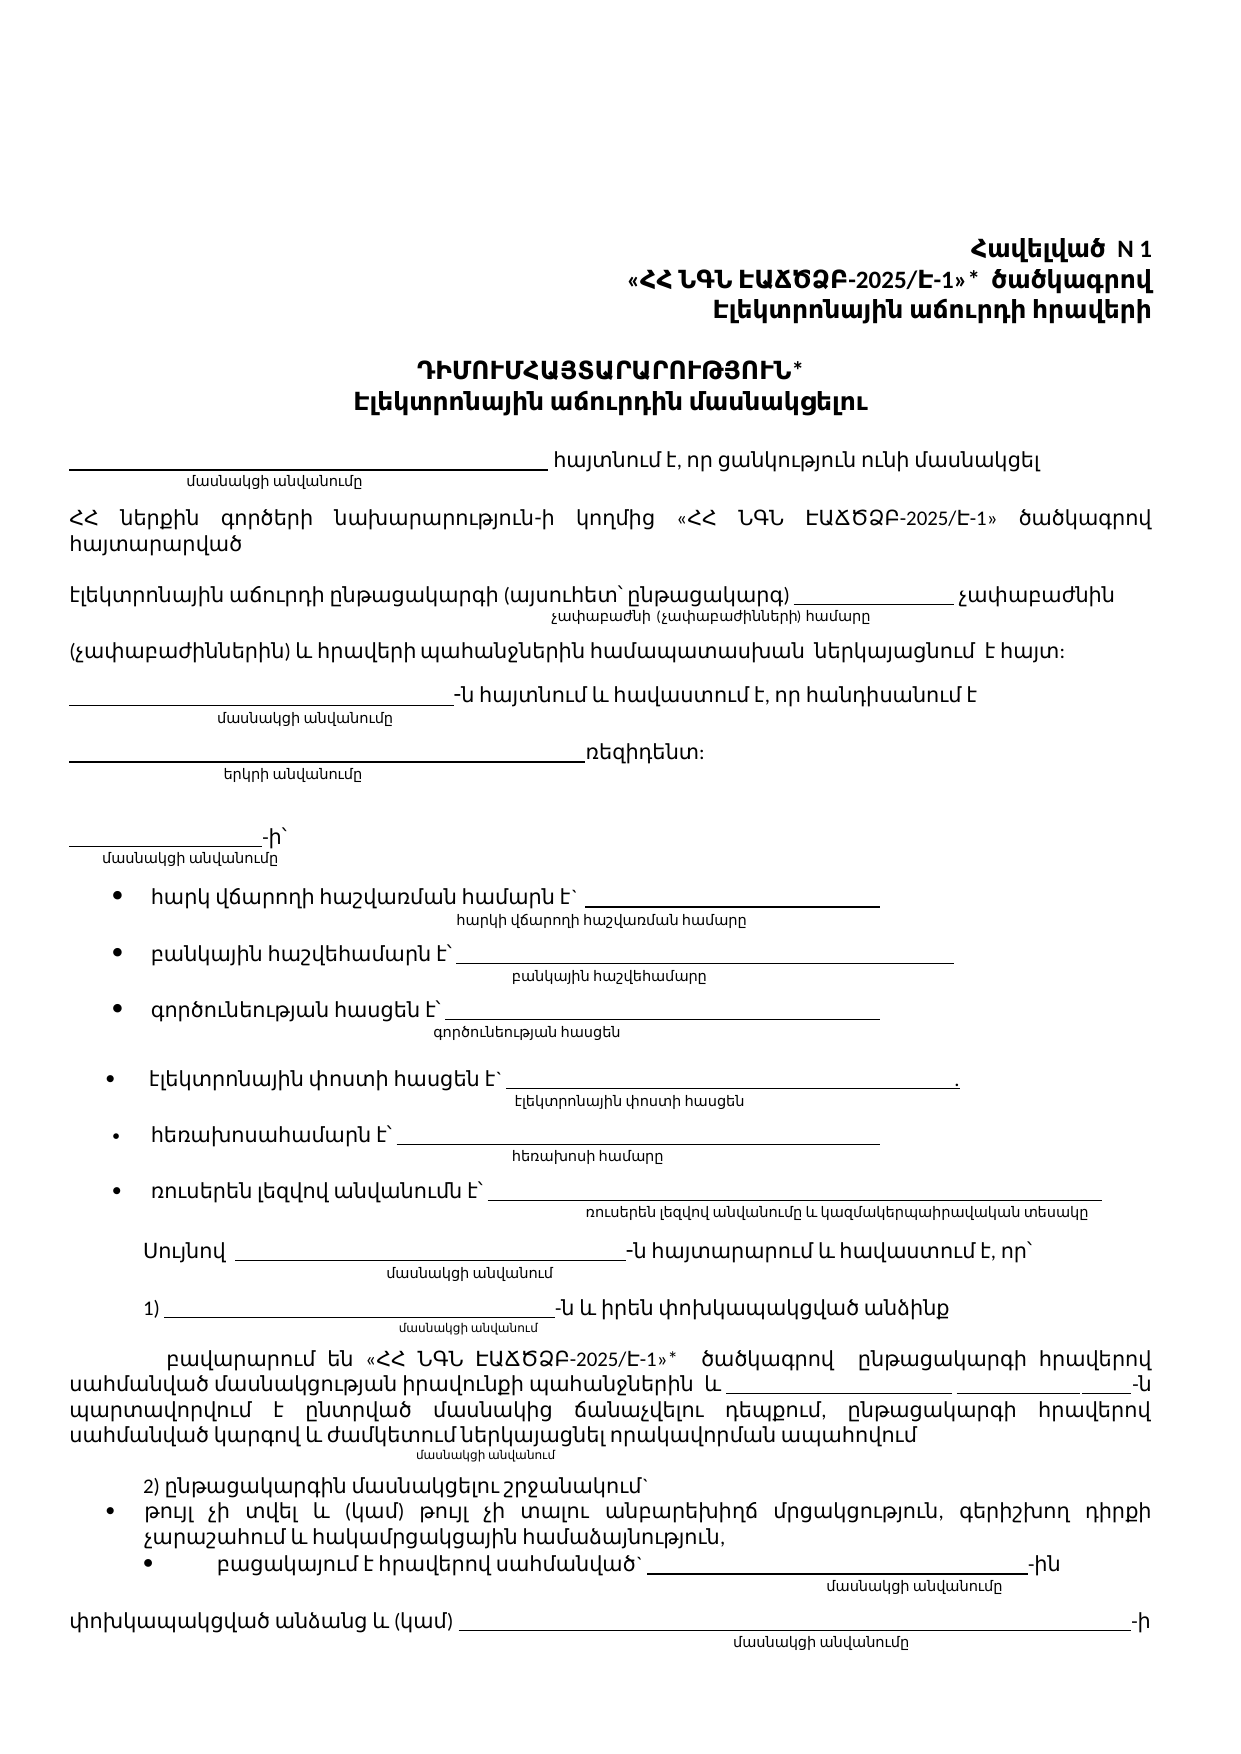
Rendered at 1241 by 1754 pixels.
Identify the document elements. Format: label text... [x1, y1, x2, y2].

text բավարարում են «ՀՀ ՆԳՆ ԷԱՃԾՁԲ-2025/Է-1»* ծածկագրով ընթացակարգի հրավերով սահմանված մասնակցության իրավունքի պահանջներին և -ն պարտավորվում է ընտրված մասնակից ճանաչվելու դեպքում, ընթացակարգի հրավերով սահմանված կարգով և ժամկետում ներկայացնել որակավորման ապահովում [69, 1346, 1152, 1448]
text չափաբաժնի (չափաբաժինների) համարը [69, 607, 1152, 638]
text բանկային հաշվեհամարը [438, 967, 1152, 997]
text ռուսերեն լեզվով անվանումը և կազմակերպաիրավական տեսակը [512, 1203, 1152, 1234]
list հարկ վճարողի հաշվառման համարն է` [113, 880, 1152, 911]
text մասնակցի անվանումը [69, 1577, 1152, 1608]
subtitle Էլեկտրոնային աճուրդին մասնակցելու [69, 386, 1152, 417]
text ՀՀ ներքին գործերի նախարարություն-ի կողմից «ՀՀ ՆԳՆ ԷԱՃԾՁԲ-2025/Է-1» ծածկագրով հայտարարված [69, 503, 1152, 556]
text -ն հայտնում և հավաստում է, որ հանդիսանում է [69, 678, 1152, 709]
text 2) ընթացակարգին մասնակցելու շրջանակում` [69, 1473, 1152, 1498]
text մասնակցի անվանումը [69, 850, 1152, 880]
text «ՀՀ ՆԳՆ ԷԱՃԾՁԲ-2025/Է-1»* ծածկագրով [69, 264, 1152, 294]
text հարկի վճարողի հաշվառման համարը [69, 911, 1152, 941]
text Հավելված N 1 [69, 233, 1152, 264]
list թույլ չի տվել և (կամ) թույլ չի տալու անբարեխիղճ մրցակցություն, գերիշխող դիրքի չարաշահում և հակամրցակցային համաձայնություն, [107, 1498, 1152, 1549]
text գործունեության հասցեն [69, 1023, 1152, 1053]
text հայտնում է, որ ցանկություն ունի մասնակցել [69, 447, 1152, 472]
list էլեկտրոնային փոստի հասցեն է` . [107, 1066, 1152, 1092]
text մասնակցի անվանում [69, 1264, 1152, 1295]
text երկրի անվանումը [69, 765, 1152, 796]
list բացակայում է հրավերով սահմանված` -ին [69, 1549, 1152, 1577]
text մասնակցի անվանումը [69, 709, 1152, 739]
text ԴԻՄՈՒՄՀԱՅՏԱՐԱՐՈՒԹՅՈՒՆ* [69, 356, 1152, 386]
text Սույնով -ն հայտարարում և հավաստում է, որ՝ [69, 1234, 1152, 1264]
text (չափաբաժիններին) և հրավերի պահանջներին համապատասխան ներկայացնում է հայտ: [69, 638, 1152, 663]
list ռուսերեն լեզվով անվանումն է՝ [113, 1178, 1152, 1203]
text հեռախոսի համարը [438, 1148, 1152, 1178]
list հեռախոսահամարն է՝ [113, 1122, 1152, 1148]
list գործունեության հասցեն է՝ [113, 997, 1152, 1023]
text մասնակցի անվանում [69, 1321, 1152, 1346]
text 1) -ն և իրեն փոխկապակցված անձինք [69, 1295, 1152, 1321]
text էլեկտրոնային աճուրդի ընթացակարգի (այսուհետ՝ ընթացակարգ) չափաբաժնին [69, 582, 1152, 607]
text մասնակցի անվանումը [69, 1633, 1152, 1664]
text մասնակցի անվանումը [69, 472, 1152, 503]
text Էլեկտրոնային աճուրդի հրավերի [69, 294, 1152, 325]
text մասնակցի անվանում [69, 1448, 1152, 1473]
text -ի՝ [69, 824, 1152, 850]
text փոխկապակցված անձանց և (կամ) -ի [69, 1608, 1152, 1633]
text ռեզիդենտ: [69, 739, 1152, 765]
text էլեկտրոնային փոստի հասցեն [69, 1092, 1152, 1122]
list բանկային հաշվեհամարն է՝ [113, 941, 1152, 967]
